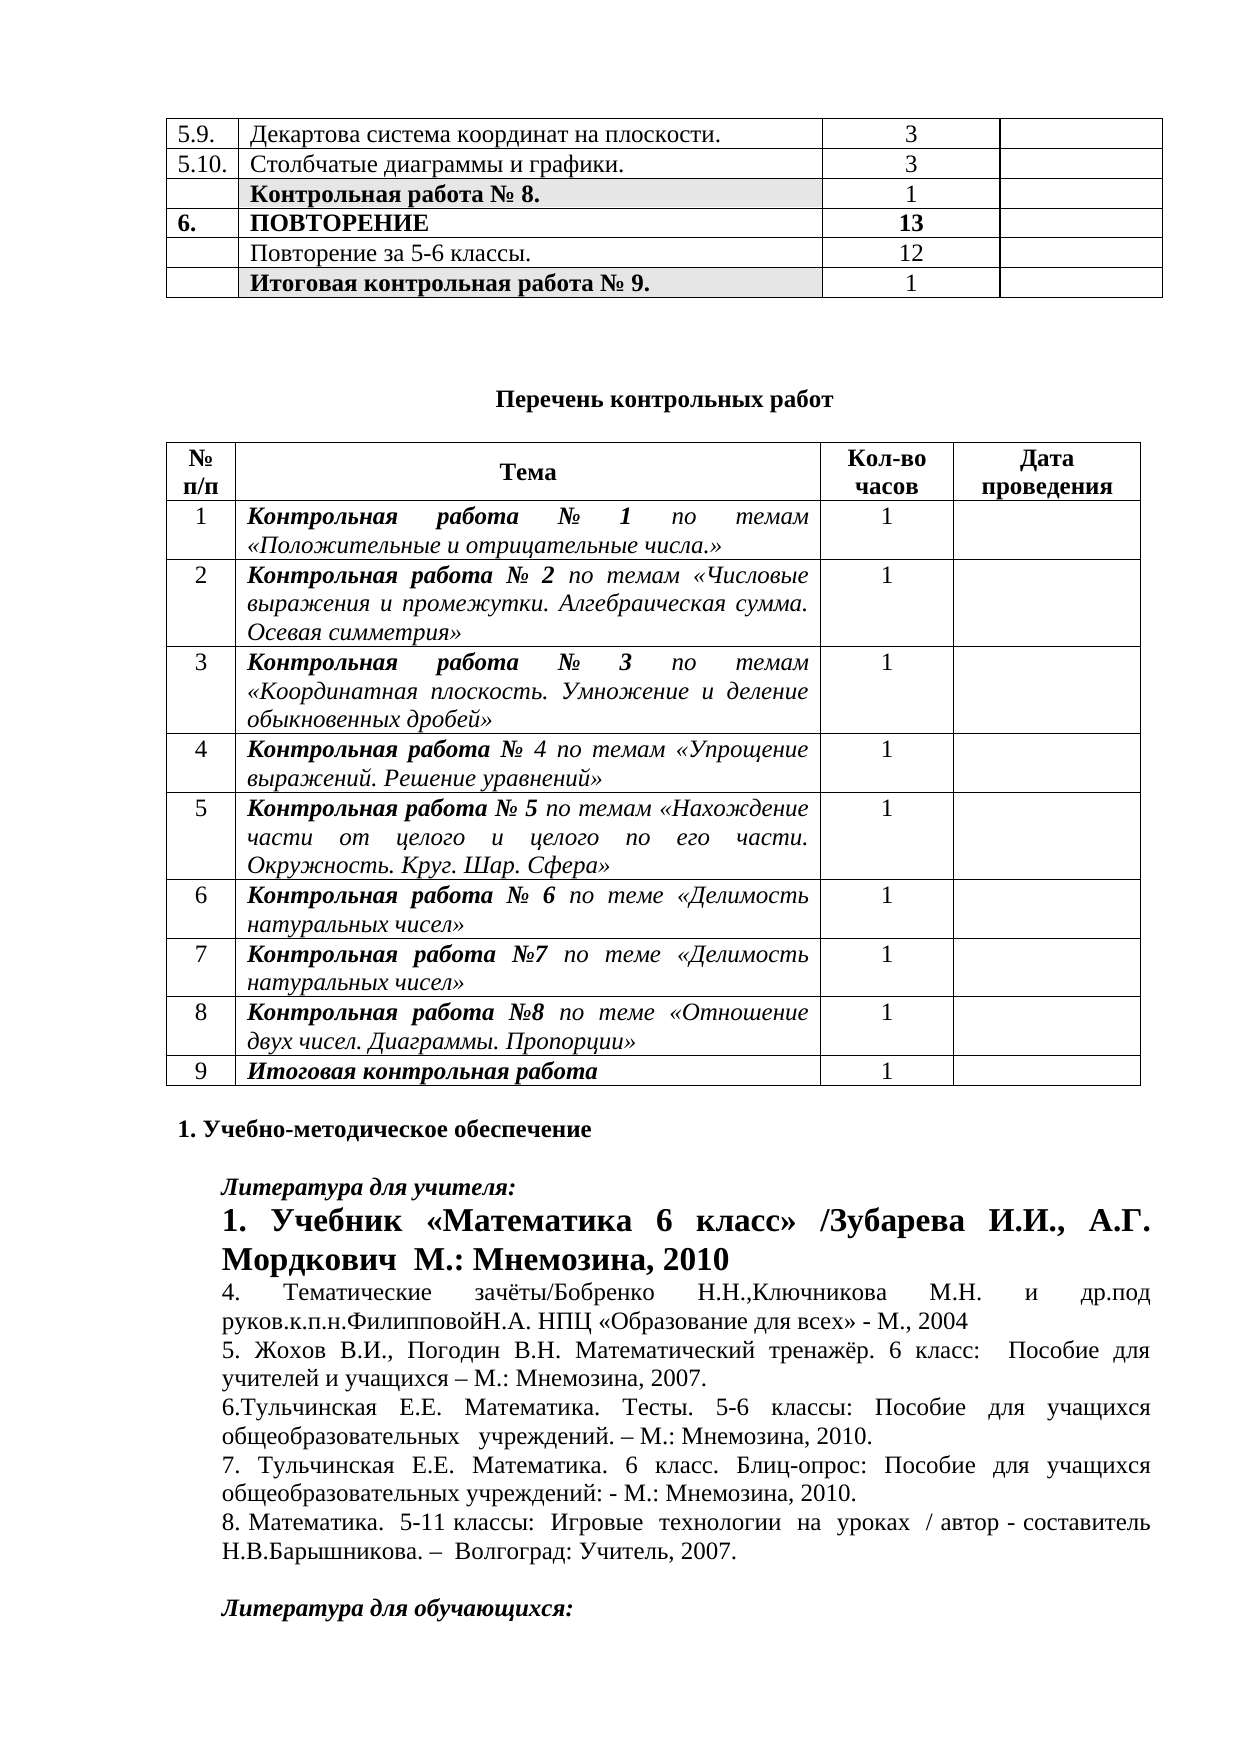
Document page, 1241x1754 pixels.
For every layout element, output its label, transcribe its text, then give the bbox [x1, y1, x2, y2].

text 4. Тематические зачёты/Бобренко Н.Н.,Ключникова М.Н. и др.под руков.к.п.н.ФилипповойН.А. НПЦ «Образование для всех» - М., 2004 [222, 1277, 1152, 1335]
table_cell [1001, 119, 1162, 148]
table_cell Контрольная работа № 8. [239, 179, 822, 207]
table_cell 3 [823, 149, 999, 178]
table_cell 1 [823, 179, 999, 207]
table_cell [1001, 238, 1162, 267]
table_cell 12 [823, 238, 999, 267]
table_cell 5 [167, 793, 235, 879]
table_cell [954, 1056, 1140, 1084]
table_cell Контрольная работа № 2 по темам «Числовые выражения и промежутки. Алгебраическая сумма. Осевая симметрия» [236, 560, 820, 646]
table_cell Контрольная работа № 1 по темам «Положительные и отрицательные числа.» [236, 501, 820, 559]
table_cell Контрольная работа №7 по теме «Делимость натуральных чисел» [236, 939, 820, 996]
table_cell 3 [823, 119, 999, 148]
table_cell Контрольная работа № 3 по темам «Координатная плоскость. Умножение и деление обыкновенных дробей» [236, 647, 820, 733]
table_cell [954, 880, 1140, 938]
table_cell ПОВТОРЕНИЕ [239, 209, 822, 237]
table_cell Итоговая контрольная работа [236, 1056, 820, 1084]
text 5. Жохов В.И., Погодин В.Н. Математический тренажёр. 6 класс: Пособие для учителей и учащихся – М.: Мнемозина, 2007. [222, 1335, 1152, 1392]
table_cell 5.9. [167, 119, 238, 148]
table_cell [954, 501, 1140, 559]
text 1. Учебник «Математика 6 класс» /Зубарева И.И., А.Г. Мордкович М.: Мнемозина, 2010 [222, 1201, 1152, 1277]
table_cell 1 [821, 793, 953, 879]
table_cell [954, 647, 1140, 733]
table_cell 1 [821, 501, 953, 559]
table_header Дата проведения [954, 443, 1140, 500]
table_cell [954, 560, 1140, 646]
table_cell Контрольная работа № 4 по темам «Упрощение выражений. Решение уравнений» [236, 734, 820, 792]
table_cell 5.10. [167, 149, 238, 178]
table_cell 2 [167, 560, 235, 646]
table_cell 7 [167, 939, 235, 996]
table_cell [1001, 209, 1162, 237]
table_cell 1 [821, 880, 953, 938]
table_cell 6. [167, 209, 238, 237]
table_header № п/п [167, 443, 235, 500]
table_cell 1 [167, 501, 235, 559]
table_cell 8 [167, 997, 235, 1055]
table_cell Столбчатые диаграммы и графики. [239, 149, 822, 178]
text 8. Математика. 5-11 классы: Игровые технологии на уроках / автор - составитель Н.В.Барышникова. – Волгоград: Учитель, 2007. [222, 1507, 1152, 1565]
text 1. Учебно-методическое обеспечение [177, 1114, 1152, 1143]
table_cell [954, 939, 1140, 996]
table_cell [167, 179, 238, 207]
table_cell Контрольная работа №8 по теме «Отношение двух чисел. Диаграммы. Пропорции» [236, 997, 820, 1055]
table_header Кол-во часов [821, 443, 953, 500]
table_cell [1001, 179, 1162, 207]
table_cell 1 [823, 268, 999, 297]
table_cell 1 [821, 560, 953, 646]
text 7. Тульчинская Е.Е. Математика. 6 класс. Блиц-опрос: Пособие для учащихся общеобразовательных учреждений: - М.: Мнемозина, 2010. [222, 1450, 1152, 1507]
table_cell Декартова система координат на плоскости. [239, 119, 822, 148]
table_cell Повторение за 5-6 классы. [239, 238, 822, 267]
table_cell 1 [821, 647, 953, 733]
table_cell 4 [167, 734, 235, 792]
table_cell [954, 793, 1140, 879]
table_cell [1001, 149, 1162, 178]
text Литература для учителя: [177, 1172, 1152, 1201]
table_cell 13 [823, 209, 999, 237]
table_cell [954, 997, 1140, 1055]
table_cell 6 [167, 880, 235, 938]
text Литература для обучающихся: [222, 1593, 1152, 1622]
table_cell [954, 734, 1140, 792]
text Перечень контрольных работ [177, 384, 1152, 413]
table_cell 1 [821, 1056, 953, 1084]
table_header Тема [236, 443, 820, 500]
table_cell 1 [821, 734, 953, 792]
table_cell 1 [821, 939, 953, 996]
table_cell Контрольная работа № 5 по темам «Нахождение части от целого и целого по его части. Окружность. Круг. Шар. Сфера» [236, 793, 820, 879]
table_cell 9 [167, 1056, 235, 1084]
table_cell [167, 268, 238, 297]
table_cell 1 [821, 997, 953, 1055]
table_cell Итоговая контрольная работа № 9. [239, 268, 822, 297]
text 6.Тульчинская Е.Е. Математика. Тесты. 5-6 классы: Пособие для учащихся общеобразовательных учреждений. – М.: Мнемозина, 2010. [222, 1392, 1152, 1450]
table_cell 3 [167, 647, 235, 733]
table_cell [1001, 268, 1162, 297]
table_cell [167, 238, 238, 267]
table_cell Контрольная работа № 6 по теме «Делимость натуральных чисел» [236, 880, 820, 938]
